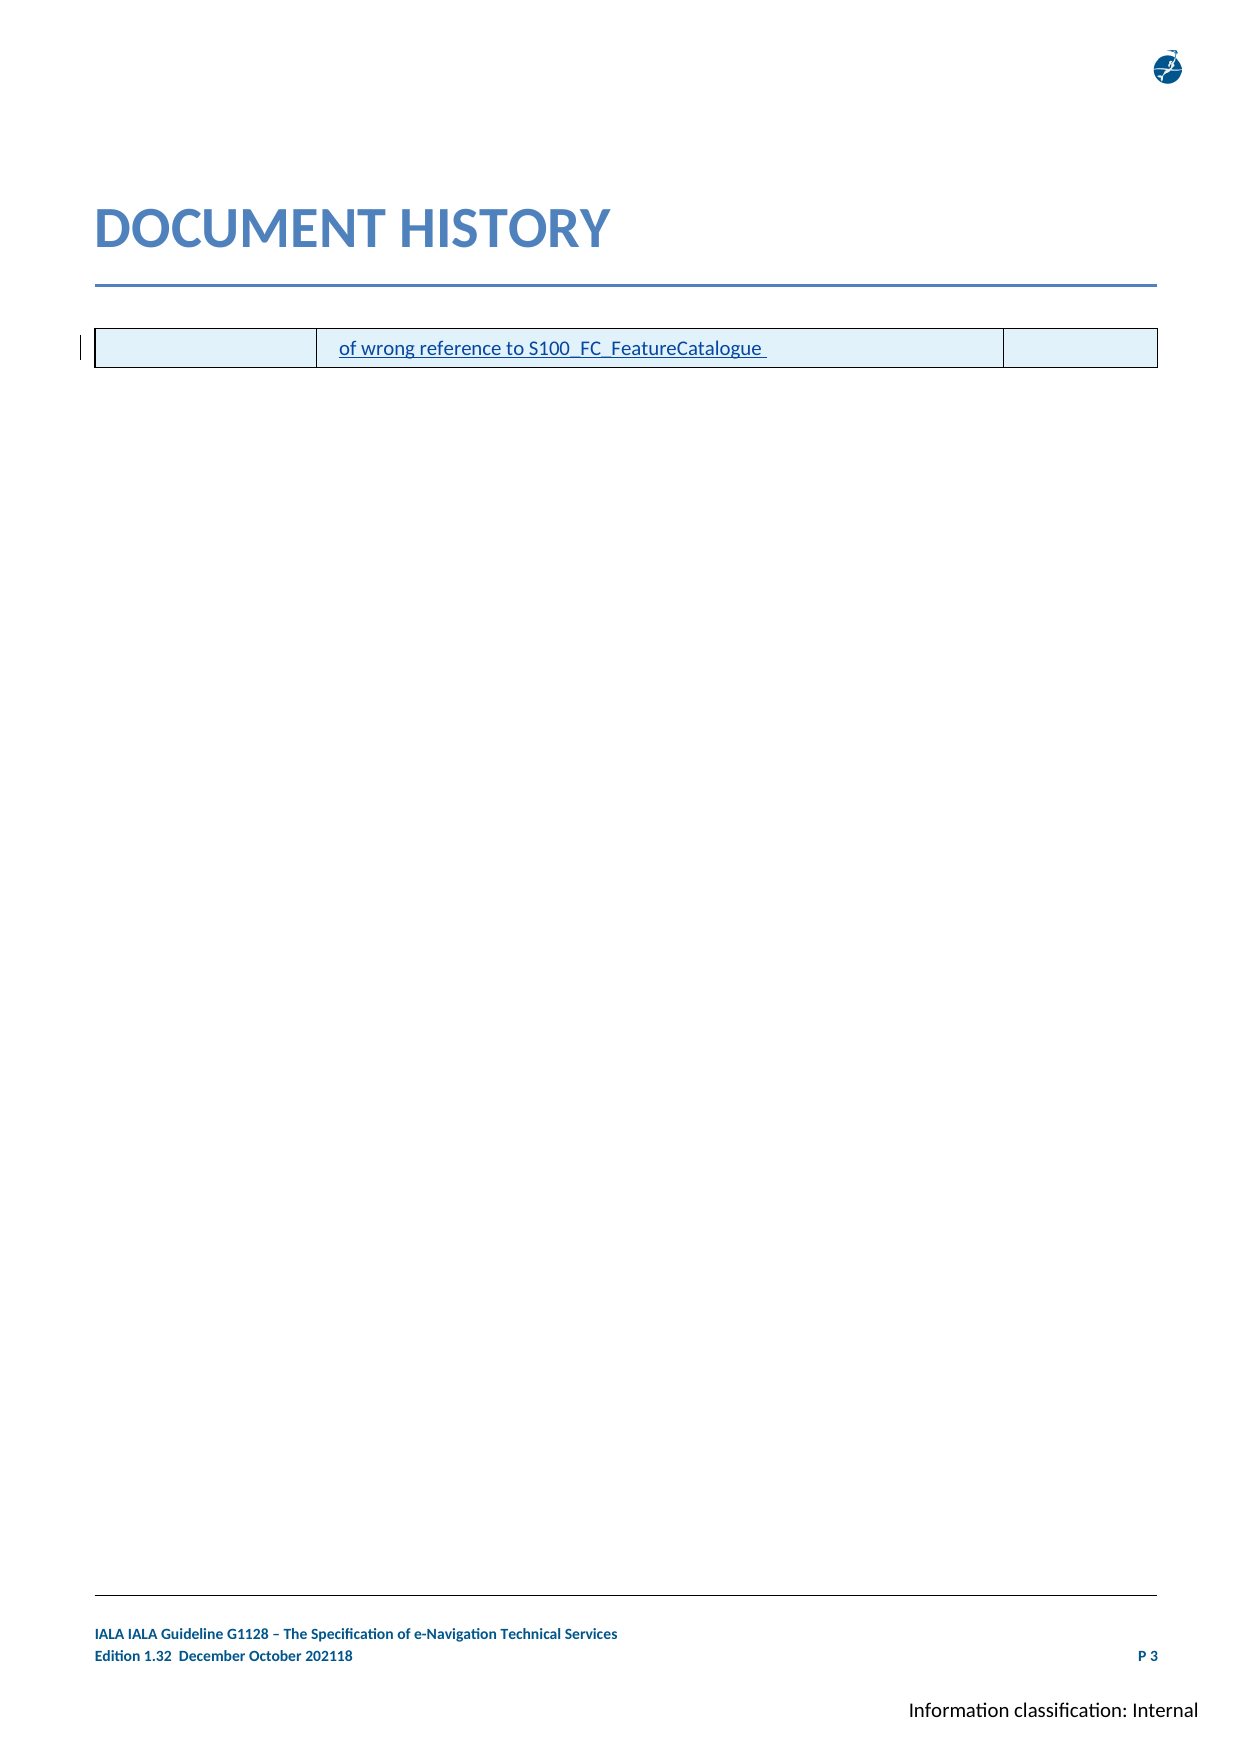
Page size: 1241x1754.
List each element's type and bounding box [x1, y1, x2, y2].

picture [1122, 0, 1241, 119]
